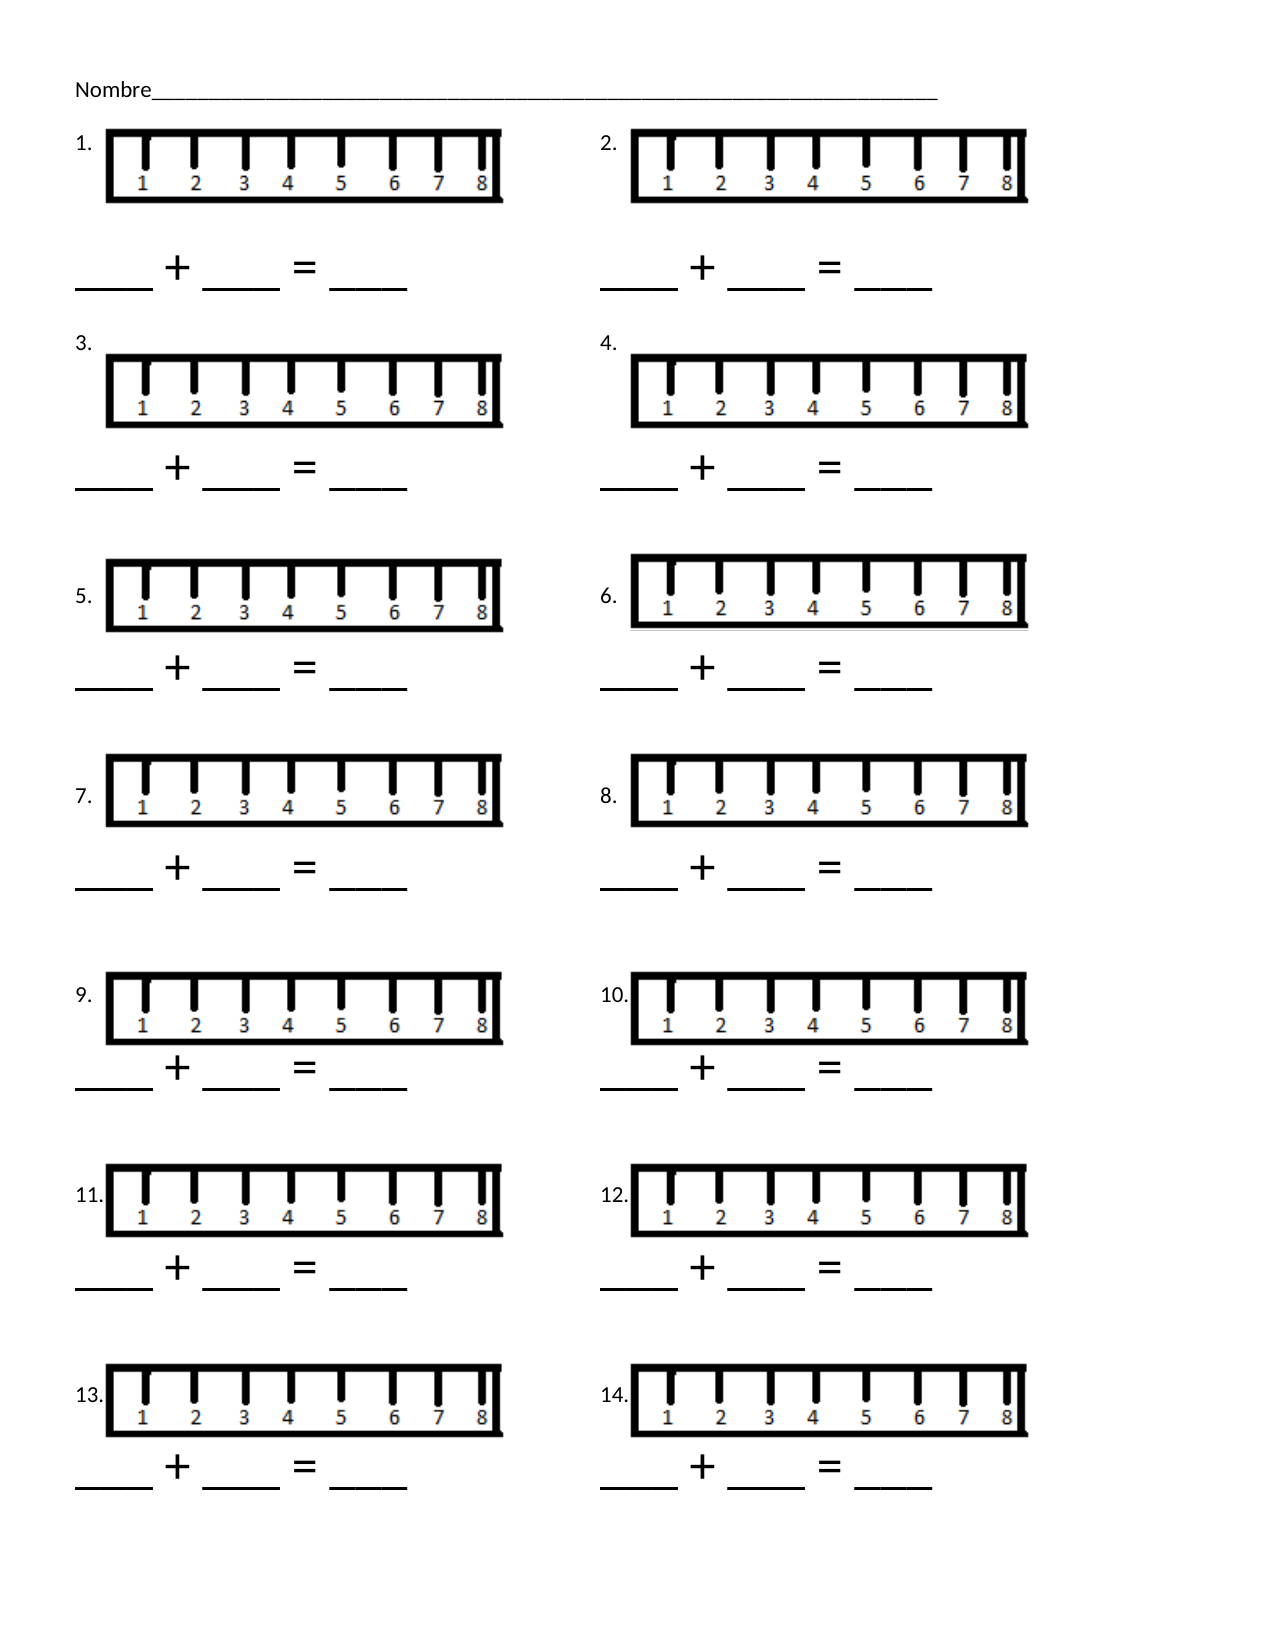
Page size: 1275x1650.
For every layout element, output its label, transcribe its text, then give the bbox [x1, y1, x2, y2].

text ___ + ___ = ___ ___ + ___ = ___ [75, 834, 1200, 897]
picture [628, 156, 1030, 205]
text ___ + ___ = ___ ___ + ___ = ___ [75, 1433, 1200, 1497]
text ___ + ___ = ___ ___ + ___ = ___ [75, 1034, 1200, 1097]
picture [628, 1408, 1030, 1433]
picture [103, 1408, 505, 1433]
text ___ + ___ = ___ ___ + ___ = ___ [75, 434, 1200, 497]
picture [628, 969, 1030, 981]
text ___ + ___ = ___ ___ + ___ = ___ [75, 1233, 1200, 1297]
text 1. 2. [75, 128, 1200, 156]
picture [103, 1361, 505, 1380]
picture [103, 751, 505, 781]
text ___ + ___ = ___ ___ + ___ = ___ [75, 634, 1200, 697]
text Nombre_____________________________________________________________________ [75, 75, 1200, 103]
text 3. 4. [75, 328, 1200, 356]
text ___ + ___ = ___ ___ + ___ = ___ [75, 234, 1200, 298]
picture [103, 156, 505, 205]
picture [628, 1161, 1030, 1181]
text 7. 8. [75, 781, 1200, 809]
picture [103, 809, 505, 829]
picture [628, 356, 1030, 430]
text 11. 12. [75, 1181, 1200, 1208]
picture [628, 809, 1030, 829]
text 5. 6. [75, 581, 1200, 609]
picture [628, 1208, 1030, 1233]
text 13. 14. [75, 1380, 1200, 1408]
picture [103, 969, 505, 981]
picture [103, 609, 505, 634]
picture [628, 551, 1030, 581]
picture [628, 1361, 1030, 1380]
picture [628, 609, 1030, 632]
picture [103, 556, 505, 581]
picture [103, 1208, 505, 1233]
picture [628, 1009, 1030, 1034]
text 9. 10. [75, 981, 1200, 1009]
picture [103, 1161, 505, 1181]
picture [103, 356, 505, 430]
picture [103, 1009, 505, 1034]
picture [628, 751, 1030, 781]
